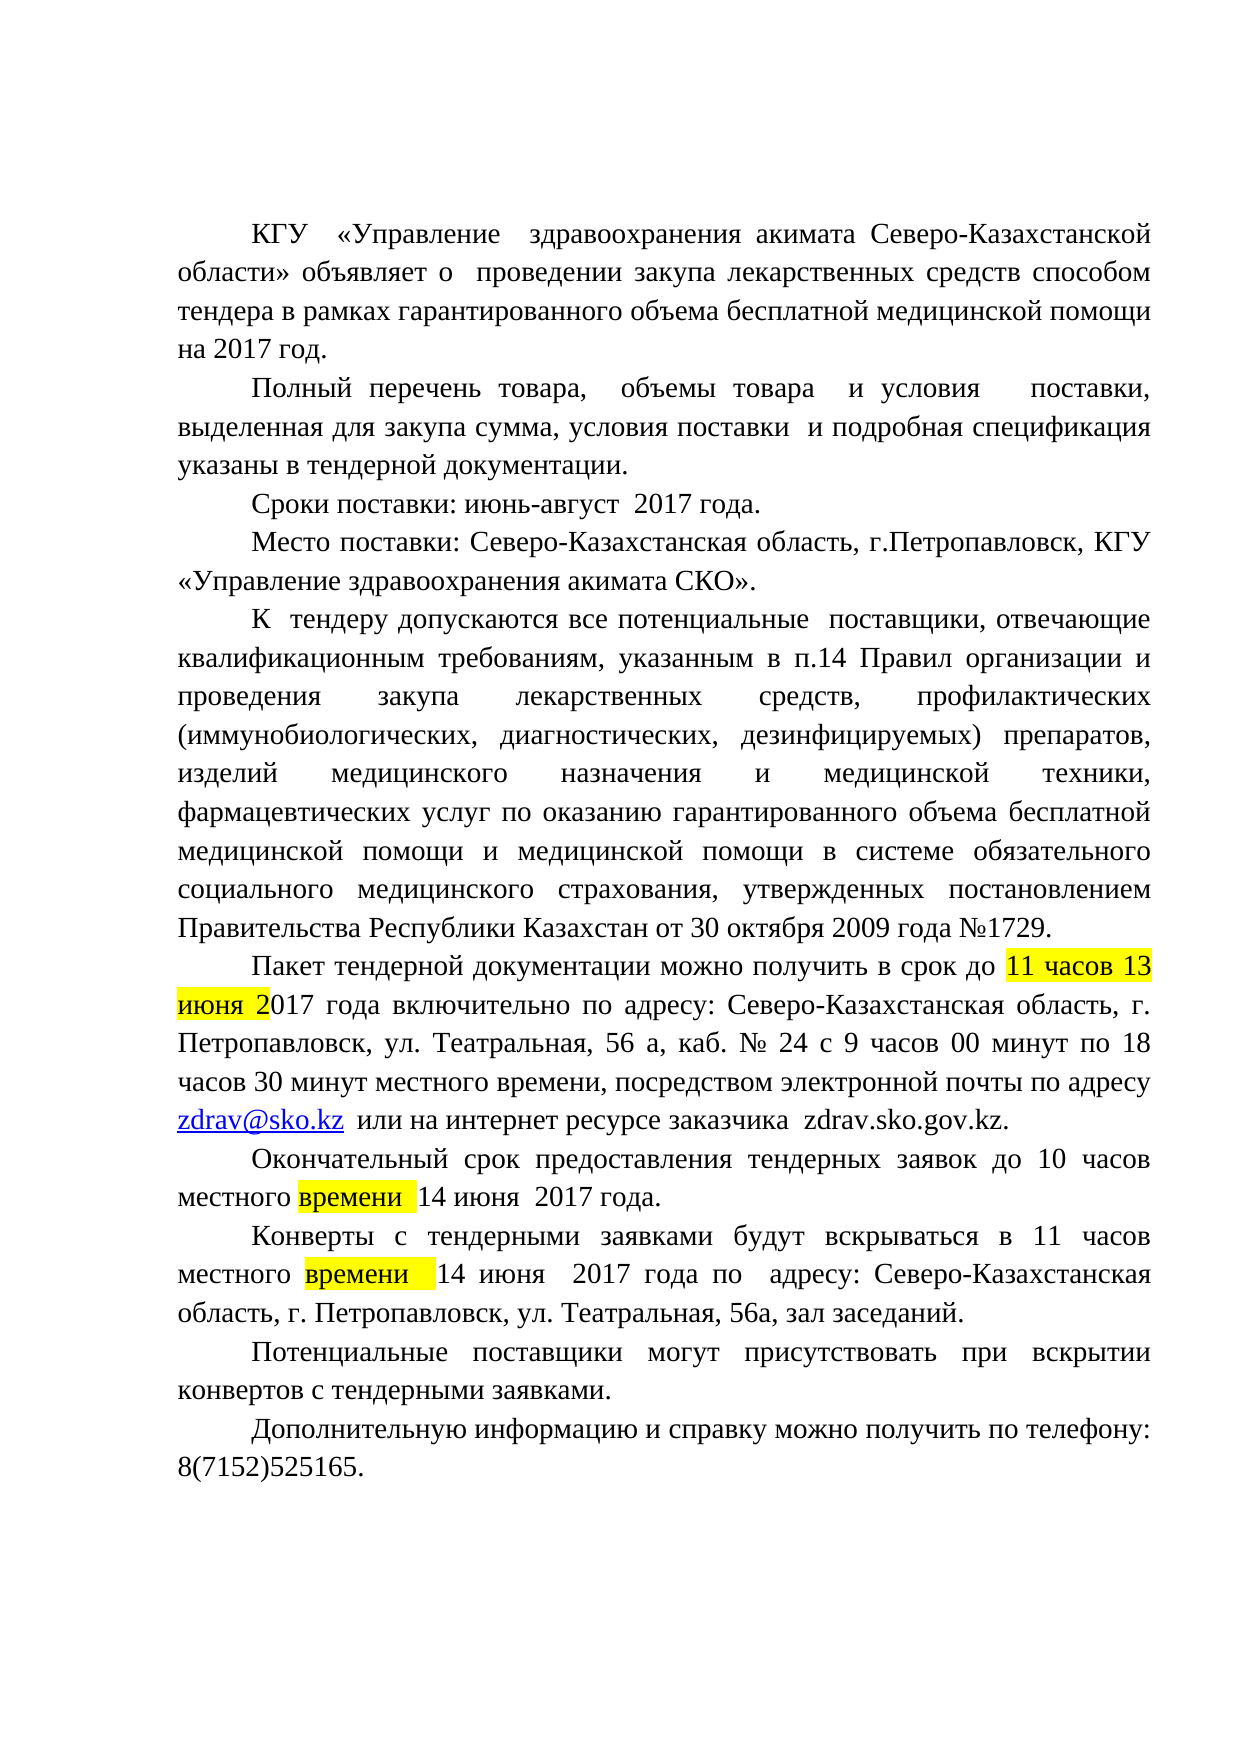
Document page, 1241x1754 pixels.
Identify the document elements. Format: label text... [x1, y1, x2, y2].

text Сроки поставки: июнь-август 2017 года. [177, 486, 1152, 519]
text Полный перечень товара, объемы товара и условия поставки, выделенная для закупа сумма, условия поставки и подробная спецификация указаны в тендерной документации. [177, 370, 1152, 481]
text Окончательный срок предоставления тендерных заявок до 10 часов местного времени 14 июня 2017 года. [177, 1141, 1152, 1213]
text Место поставки: Северо-Казахстанская область, г.Петропавловск, КГУ «Управление здравоохранения акимата СКО». [177, 524, 1152, 596]
text Пакет тендерной документации можно получить в срок до 11 часов 13 июня 2017 года включительно по адресу: Северо-Казахстанская область, г. Петропавловск, ул. Театральная, 56 а, каб. № 24 с 9 часов 00 минут по 18 часов 30 минут местного времени, посредством электронной почты по адресу zdrav@sko.kz или на интернет ресурсе заказчика zdrav.sko.gov.kz. [177, 948, 1152, 1136]
text Конверты с тендерными заявками будут вскрываться в 11 часов местного времени 14 июня 2017 года по адресу: Северо-Казахстанская область, г. Петропавловск, ул. Театральная, 56а, зал заседаний. [177, 1218, 1152, 1329]
text Потенциальные поставщики могут присутствовать при вскрытии конвертов с тендерными заявками. [177, 1334, 1152, 1406]
text К тендеру допускаются все потенциальные поставщики, отвечающие квалификационным требованиям, указанным в п.14 Правил организации и проведения закупа лекарственных средств, профилактических (иммунобиологических, диагностических, дезинфицируемых) препаратов, изделий медицинского назначения и медицинской техники, фармацевтических услуг по оказанию гарантированного объема бесплатной медицинской помощи и медицинской помощи в системе обязательного социального медицинского страхования, утвержденных постановлением Правительства Республики Казахстан от 30 октября 2009 года №1729. [177, 601, 1152, 943]
text Дополнительную информацию и справку можно получить по телефону: 8(7152)525165. [177, 1411, 1152, 1483]
text КГУ «Управление здравоохранения акимата Северо-Казахстанской области» объявляет о проведении закупа лекарственных средств способом тендера в рамках гарантированного объема бесплатной медицинской помощи на 2017 год. [177, 216, 1152, 365]
